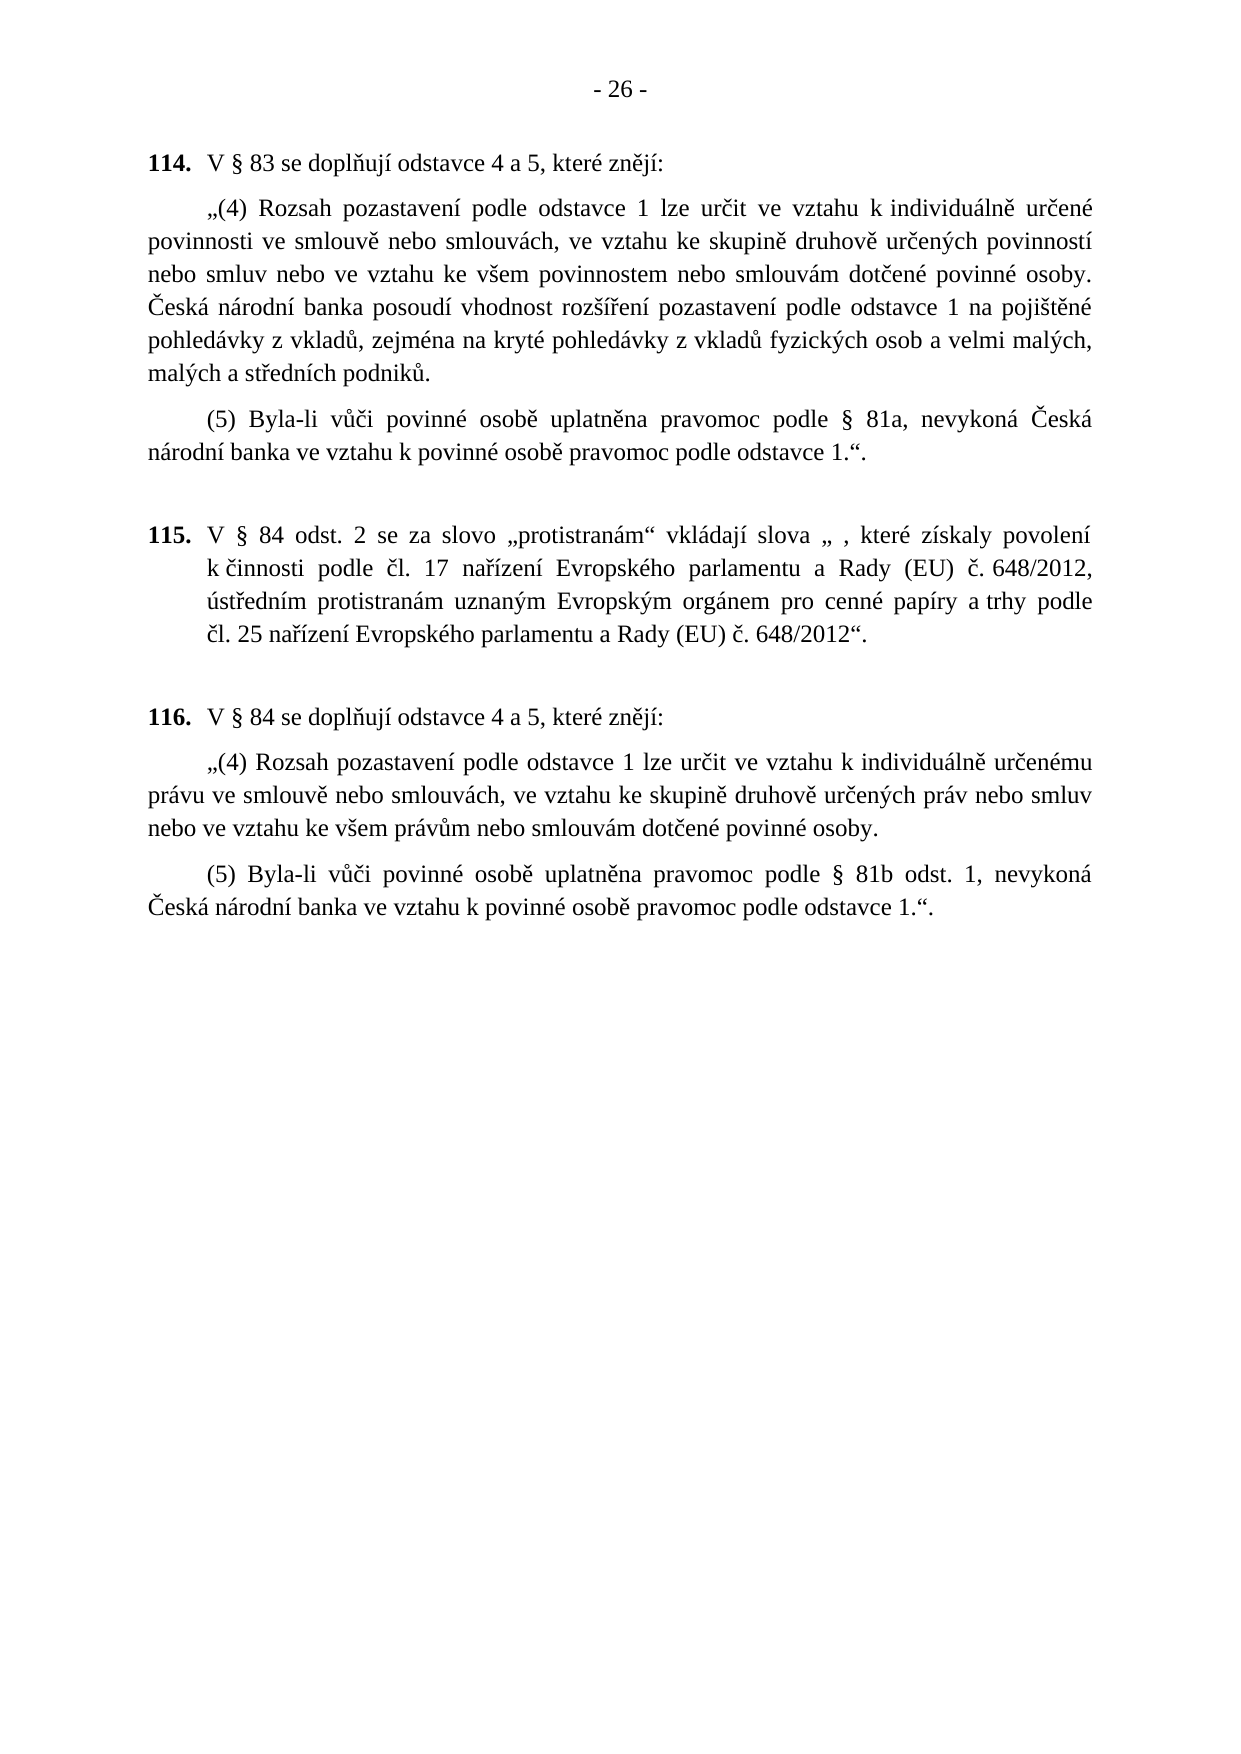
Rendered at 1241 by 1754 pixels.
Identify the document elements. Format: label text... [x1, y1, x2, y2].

text V § 83 se doplňují odstavce 4 a 5, které znějí: [148, 148, 1093, 176]
text V § 84 odst. 2 se za slovo „protistranám“ vkládají slova „ , které získaly povolení k činnosti podle čl. 17 nařízení Evropského parlamentu a Rady (EU) č. 648/2012, ústředním protistranám uznaným Evropským orgánem pro cenné papíry a trhy podle čl. 25 nařízení Evropského parlamentu a Rady (EU) č. 648/2012“. [148, 520, 1093, 648]
list „(4) Rozsah pozastavení podle odstavce 1 lze určit ve vztahu k individuálně určenému právu ve smlouvě nebo smlouvách, ve vztahu ke skupině druhově určených práv nebo smluv nebo ve vztahu ke všem právům nebo smlouvám dotčené povinné osoby. [148, 747, 1093, 842]
text V § 84 se doplňují odstavce 4 a 5, které znějí: [148, 702, 1093, 731]
list (5) Byla-li vůči povinné osobě uplatněna pravomoc podle § 81a, nevykoná Česká národní banka ve vztahu k povinné osobě pravomoc podle odstavce 1.“. [148, 404, 1093, 466]
list „(4) Rozsah pozastavení podle odstavce 1 lze určit ve vztahu k individuálně určené povinnosti ve smlouvě nebo smlouvách, ve vztahu ke skupině druhově určených povinností nebo smluv nebo ve vztahu ke všem povinnostem nebo smlouvám dotčené povinné osoby. Česká národní banka posoudí vhodnost rozšíření pozastavení podle odstavce 1 na pojištěné pohledávky z vkladů, zejména na kryté pohledávky z vkladů fyzických osob a velmi malých, malých a středních podniků. [148, 193, 1093, 387]
list (5) Byla-li vůči povinné osobě uplatněna pravomoc podle § 81b odst. 1, nevykoná Česká národní banka ve vztahu k povinné osobě pravomoc podle odstavce 1.“. [148, 859, 1093, 921]
